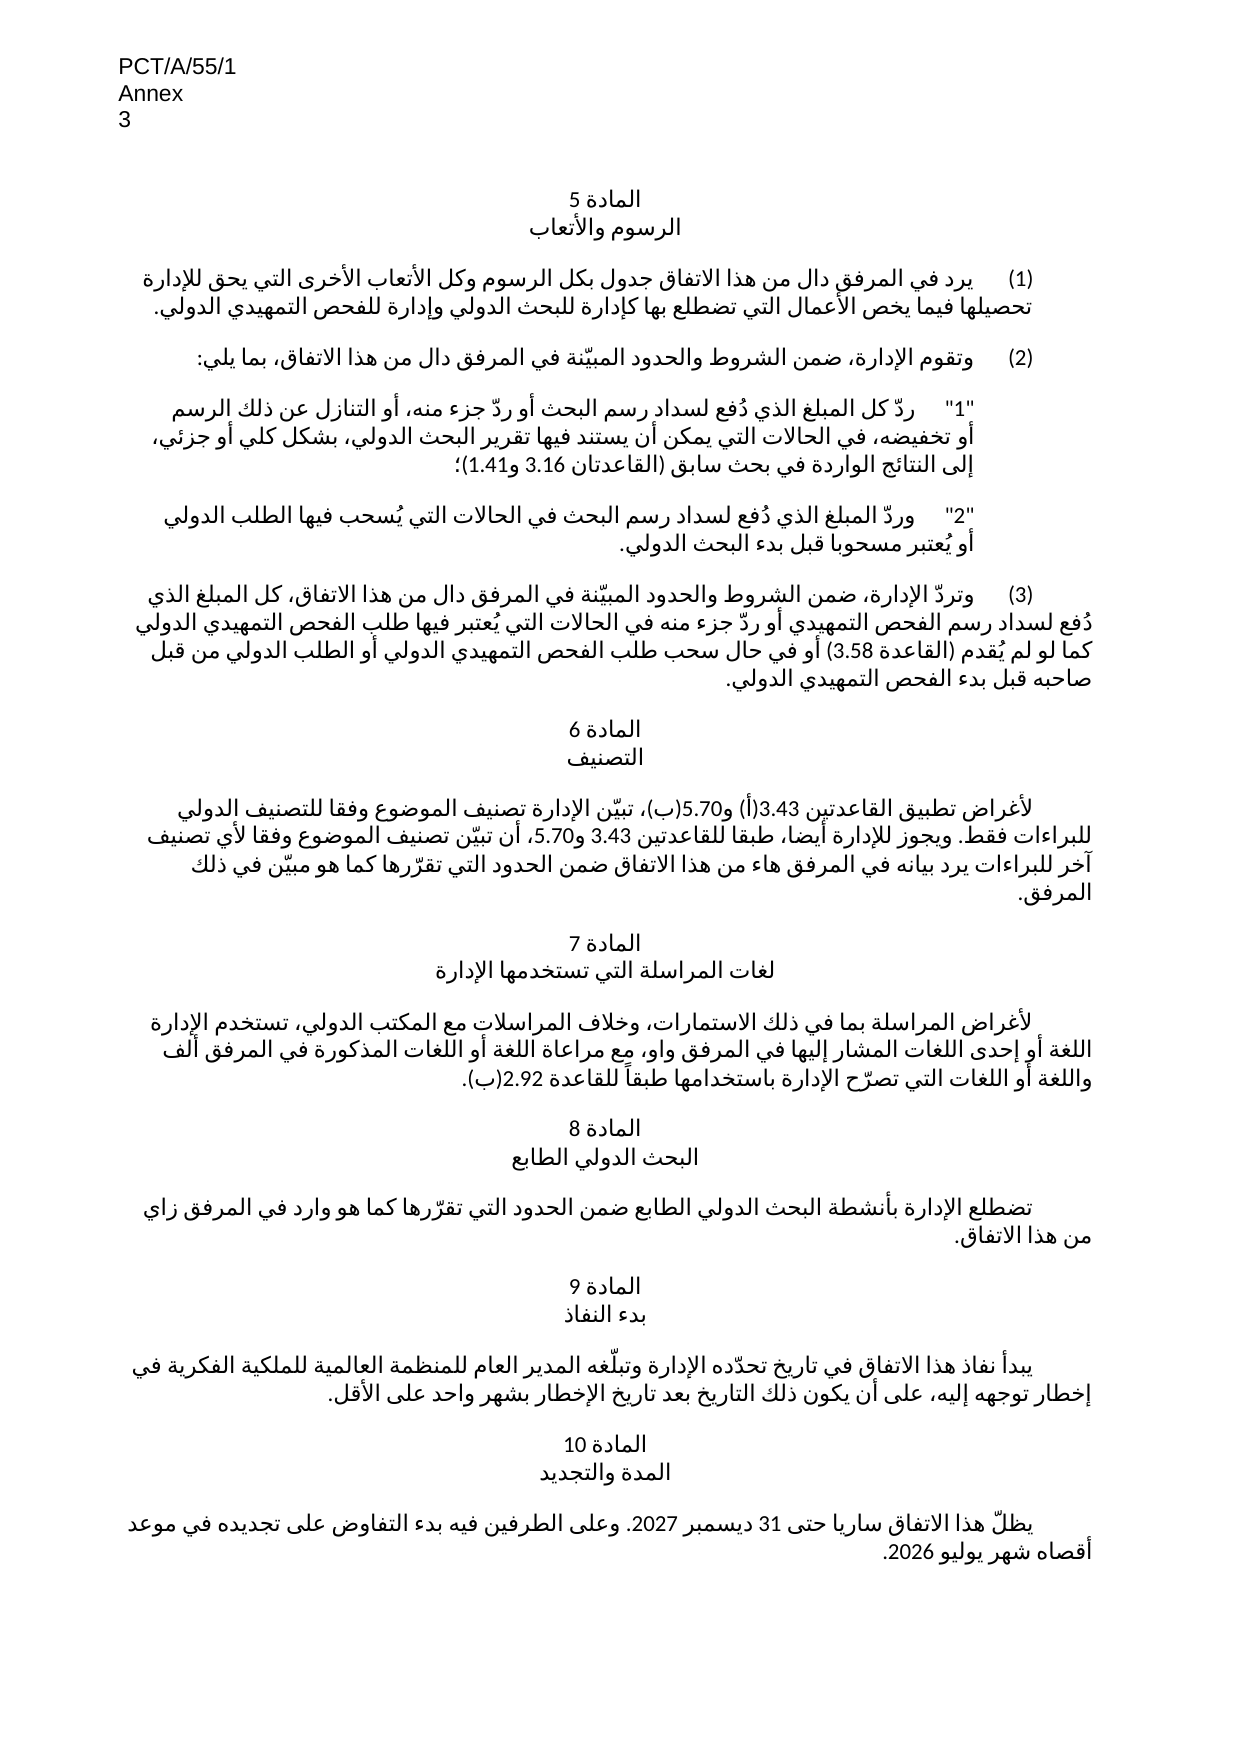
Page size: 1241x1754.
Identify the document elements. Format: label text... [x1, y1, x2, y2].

text المادة 6 التصنيف [118, 715, 1092, 771]
text "2" وردّ المبلغ الذي دُفع لسداد رسم البحث في الحالات التي يُسحب فيها الطلب الدولي أو يُعتبر مسحوبا قبل بدء البحث الدولي. [118, 501, 974, 557]
text يظلّ هذا الاتفاق ساريا حتى 31 ديسمبر 2027. وعلى الطرفين فيه بدء التفاوض على تجديده في موعد أقصاه شهر يوليو 2026. [118, 1509, 1092, 1565]
text لأغراض المراسلة بما في ذلك الاستمارات، وخلاف المراسلات مع المكتب الدولي، تستخدم الإدارة اللغة أو إحدى اللغات المشار إليها في المرفق واو، مع مراعاة اللغة أو اللغات المذكورة في المرفق ألف واللغة أو اللغات التي تصرّح الإدارة باستخدامها طبقاً للقاعدة 2.92(ب). [118, 1008, 1092, 1092]
text (1) يرد في المرفق دال من هذا الاتفاق جدول بكل الرسوم وكل الأتعاب الأخرى التي يحق للإدارة تحصيلها فيما يخص الأعمال التي تضطلع بها كإدارة للبحث الدولي وإدارة للفحص التمهيدي الدولي. [118, 264, 1033, 320]
text (3) وتردّ الإدارة، ضمن الشروط والحدود المبيّنة في المرفق دال من هذا الاتفاق، كل المبلغ الذي دُفع لسداد رسم الفحص التمهيدي أو ردّ جزء منه في الحالات التي يُعتبر فيها طلب الفحص التمهيدي الدولي كما لو لم يُقدم (القاعدة 3.58) أو في حال سحب طلب الفحص التمهيدي الدولي أو الطلب الدولي من قبل صاحبه قبل بدء الفحص التمهيدي الدولي. [118, 580, 1092, 692]
text المادة 5 الرسوم والأتعاب [118, 185, 1092, 241]
text المادة 8 البحث الدولي الطابع [118, 1114, 1092, 1171]
text يبدأ نفاذ هذا الاتفاق في تاريخ تحدّده الإدارة وتبلّغه المدير العام للمنظمة العالمية للملكية الفكرية في إخطار توجهه إليه، على أن يكون ذلك التاريخ بعد تاريخ الإخطار بشهر واحد على الأقل. [118, 1351, 1092, 1407]
text المادة 7 لغات المراسلة التي تستخدمها الإدارة [118, 929, 1092, 985]
text تضطلع الإدارة بأنشطة البحث الدولي الطابع ضمن الحدود التي تقرّرها كما هو وارد في المرفق زاي من هذا الاتفاق. [118, 1193, 1092, 1249]
text (2) وتقوم الإدارة، ضمن الشروط والحدود المبيّنة في المرفق دال من هذا الاتفاق، بما يلي: [118, 343, 1092, 371]
text المادة 10 المدة والتجديد [118, 1430, 1092, 1486]
text المادة 9 بدء النفاذ [118, 1272, 1092, 1328]
text لأغراض تطبيق القاعدتين 3.43(أ) و5.70(ب)، تبيّن الإدارة تصنيف الموضوع وفقا للتصنيف الدولي للبراءات فقط. ويجوز للإدارة أيضا، طبقا للقاعدتين 3.43 و5.70، أن تبيّن تصنيف الموضوع وفقا لأي تصنيف آخر للبراءات يرد بيانه في المرفق هاء من هذا الاتفاق ضمن الحدود التي تقرّرها كما هو مبيّن في ذلك المرفق. [118, 794, 1092, 906]
text "1" ردّ كل المبلغ الذي دُفع لسداد رسم البحث أو ردّ جزء منه، أو التنازل عن ذلك الرسم أو تخفيضه، في الحالات التي يمكن أن يستند فيها تقرير البحث الدولي، بشكل كلي أو جزئي، إلى النتائج الواردة في بحث سابق (القاعدتان 3.16 و1.41)؛ [118, 394, 974, 478]
